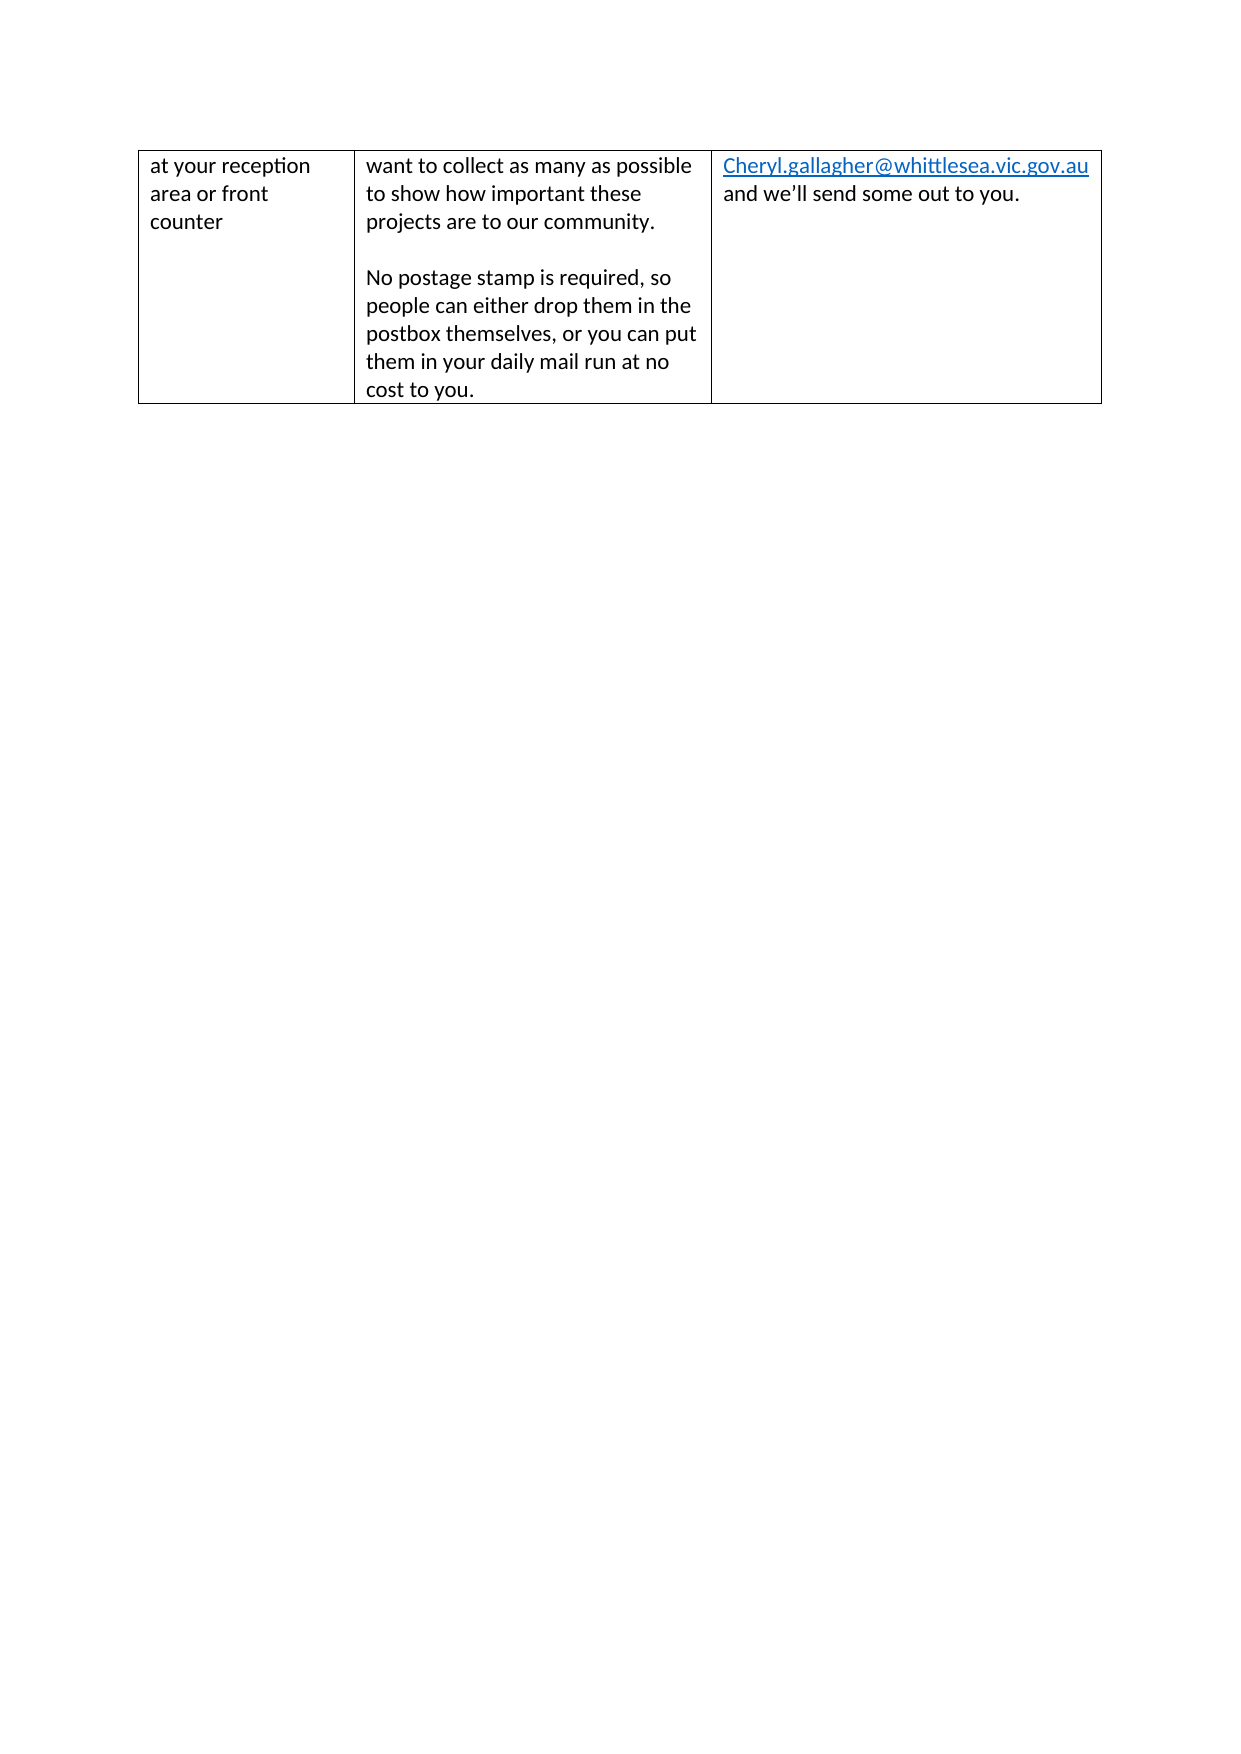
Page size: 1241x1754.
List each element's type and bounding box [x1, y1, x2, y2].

table_cell [355, 151, 711, 403]
table_cell [139, 151, 354, 403]
table_cell [712, 151, 1101, 403]
